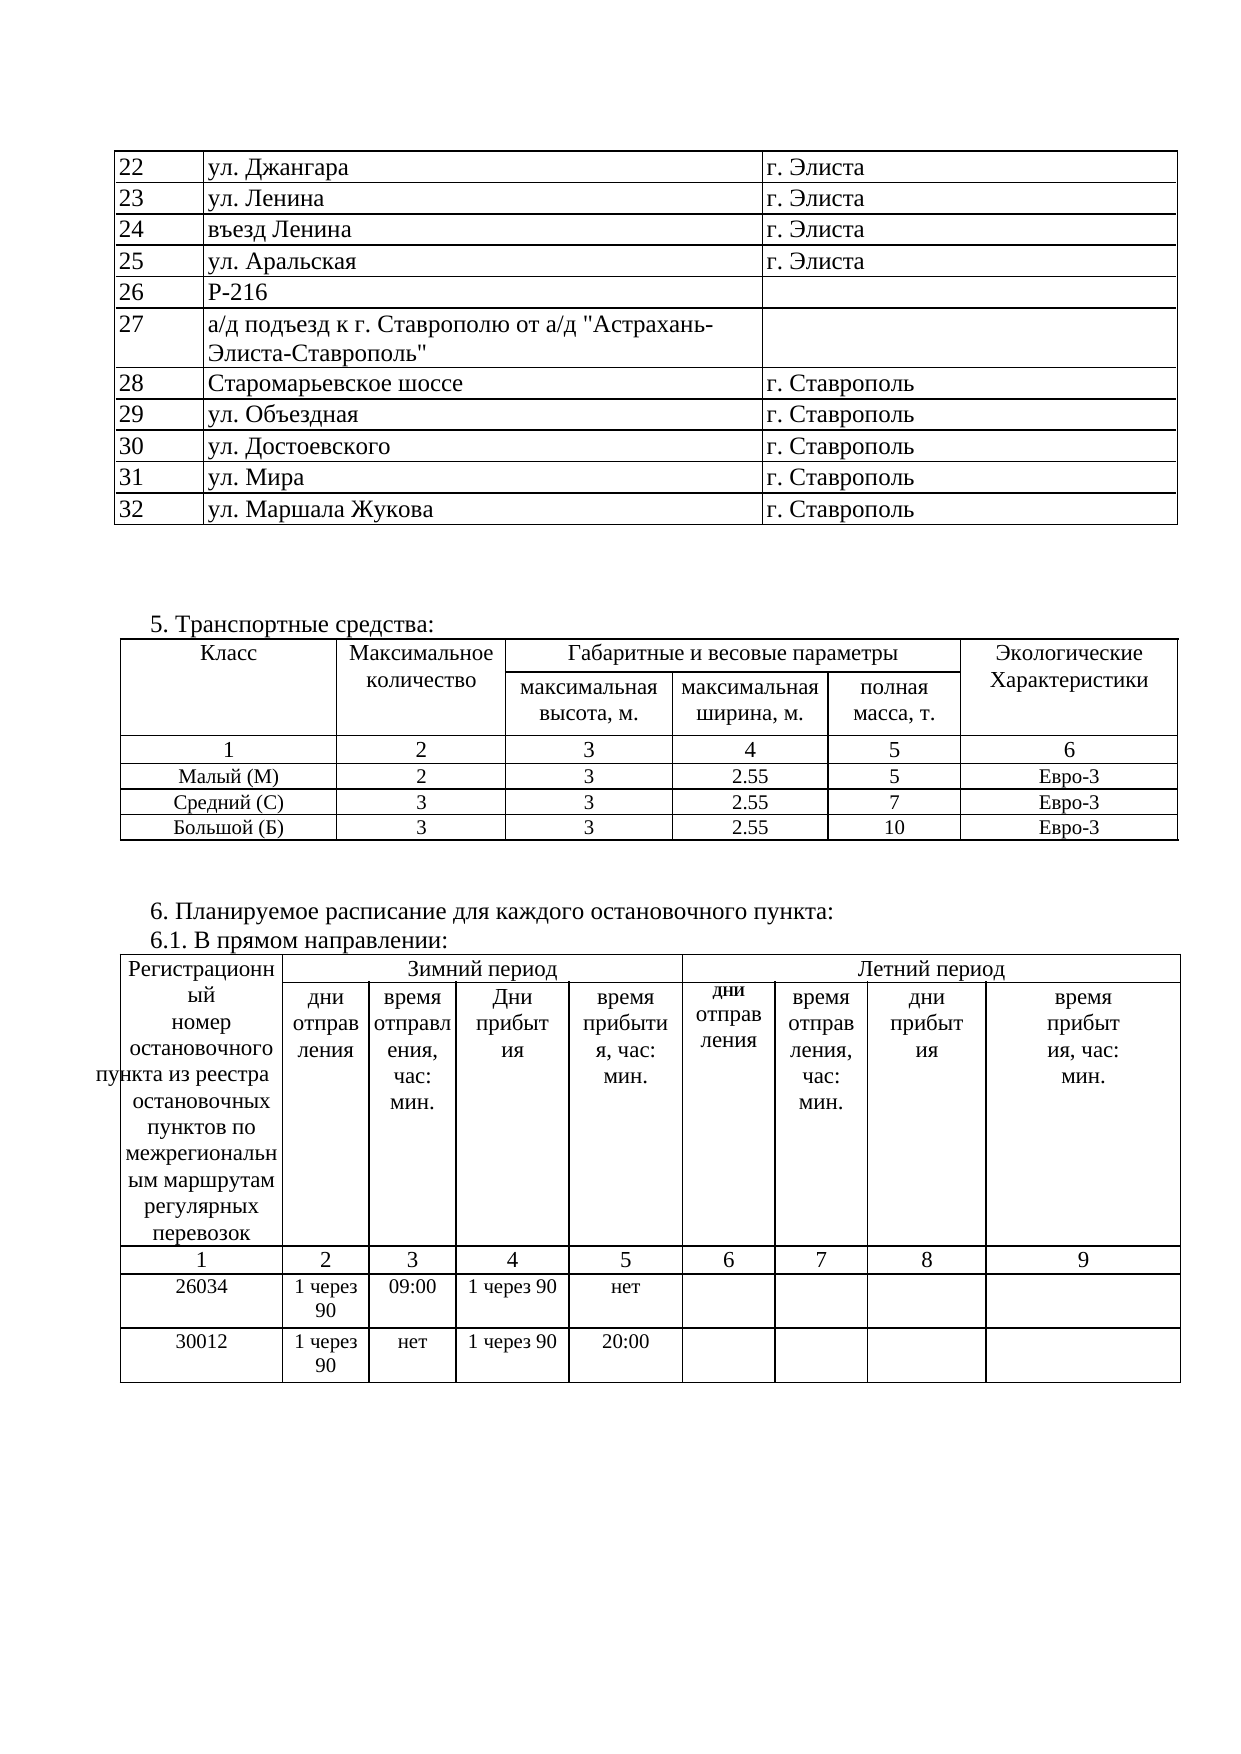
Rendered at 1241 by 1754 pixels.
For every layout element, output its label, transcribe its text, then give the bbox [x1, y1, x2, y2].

table_cell максимальная высота, м. [506, 673, 672, 734]
table_cell 9 [987, 1247, 1180, 1273]
table_header Габаритные и весовые параметры [506, 640, 960, 671]
table_cell 29 [115, 399, 203, 429]
table_cell въезд Ленина [204, 215, 762, 244]
table_cell Дни прибыт ия [457, 983, 568, 1245]
table_cell 3 [506, 815, 672, 839]
table_cell ул. Объездная [204, 400, 762, 429]
table_cell 1 через 90 [283, 1275, 368, 1327]
table_cell 32 [115, 493, 203, 524]
table_cell 30 [115, 430, 203, 461]
table_cell 2.55 [673, 815, 827, 839]
table_cell 2 [337, 764, 505, 788]
text 5. Транспортные средства: [150, 609, 1090, 638]
table_cell максимальная ширина, м. [673, 673, 827, 734]
table_cell 2.55 [673, 790, 827, 814]
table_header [121, 955, 282, 1245]
table_cell Р-216 [204, 277, 762, 307]
table_cell 1 [121, 736, 336, 762]
table_cell 22 [115, 152, 203, 181]
table_cell 1 через 90 [457, 1275, 568, 1327]
table_cell 31 [115, 462, 203, 492]
table_cell 3 [337, 790, 505, 814]
table_cell [776, 1275, 867, 1327]
table_cell 27 [115, 308, 203, 366]
table_cell Малый (М) [121, 764, 336, 788]
table_cell 6 [961, 736, 1177, 762]
table_cell время отправ ления, час: мин. [776, 983, 867, 1245]
table_cell 4 [457, 1247, 568, 1273]
table_cell время прибыти я, час: мин. [570, 983, 682, 1245]
table_cell г. Элиста [763, 152, 1177, 181]
table_cell [763, 276, 1177, 307]
table_cell 28 [115, 368, 203, 398]
table_header Зимний период [283, 955, 682, 981]
table_cell Евро-3 [961, 815, 1177, 839]
table_cell [987, 1329, 1180, 1382]
table_cell 6 [683, 1247, 774, 1273]
table_cell г. Ставрополь [763, 492, 1177, 524]
table_cell [683, 1329, 774, 1382]
table_cell ул. Джангара [204, 152, 762, 181]
table_cell 3 [337, 815, 505, 839]
table_cell 24 [115, 214, 203, 244]
table_cell г. Элиста [763, 244, 1177, 276]
table_cell Евро-3 [961, 790, 1177, 814]
table_cell [683, 1275, 774, 1327]
table_cell 30012 [121, 1329, 282, 1382]
table_cell 25 [115, 245, 203, 276]
table_cell 2.55 [673, 764, 827, 788]
table_cell 5 [829, 764, 960, 788]
table_cell дни прибыт ия [868, 983, 985, 1245]
table_cell 09:00 [370, 1275, 455, 1327]
table_cell 3 [506, 790, 672, 814]
table_cell Большой (Б) [121, 815, 336, 839]
table_cell [868, 1329, 985, 1382]
table_header Экологические Характеристики [961, 640, 1177, 734]
table_cell ул. Аральская [204, 246, 762, 276]
table_cell г. Ставрополь [763, 366, 1177, 398]
table_cell Евро-3 [961, 764, 1177, 788]
table_cell 10 [829, 815, 960, 839]
table_cell 5 [570, 1247, 682, 1273]
table_header Летний период [683, 955, 1180, 981]
table_cell 1 [121, 1247, 282, 1273]
table_cell нет [570, 1275, 682, 1327]
table_cell 3 [506, 736, 672, 762]
table_cell г. Ставрополь [763, 461, 1177, 492]
table_cell нет [370, 1329, 455, 1382]
table_cell а/д подъезд к г. Ставрополю от а/д "Астрахань-Элиста-Ставрополь" [204, 309, 762, 366]
table_cell 26034 [121, 1275, 282, 1327]
table_cell 7 [776, 1247, 867, 1273]
table_cell ул. Ленина [204, 183, 762, 213]
table_cell 23 [115, 183, 203, 213]
table_cell г. Элиста [763, 181, 1177, 213]
table_cell 1 через 90 [457, 1329, 568, 1382]
table_cell 3 [370, 1247, 455, 1273]
table_cell [763, 307, 1177, 366]
table_cell г. Элиста [763, 213, 1177, 244]
table_cell дни отправ ления [283, 983, 368, 1245]
table_cell ДНИ отправ ления [683, 983, 774, 1245]
table_cell [987, 1275, 1180, 1327]
table_cell [776, 1329, 867, 1382]
table_cell г. Ставрополь [763, 398, 1177, 429]
table_cell 3 [506, 764, 672, 788]
table_cell полная масса, т. [829, 673, 960, 734]
table_cell 26 [115, 277, 203, 307]
table_cell 1 через 90 [283, 1329, 368, 1382]
table_cell время прибыт ия, час: мин. [987, 983, 1180, 1245]
table_cell 7 [829, 790, 960, 814]
table_cell 4 [673, 736, 827, 762]
table_cell 20:00 [570, 1329, 682, 1382]
table_cell Средний (С) [121, 790, 336, 814]
text 6. Планируемое расписание для каждого остановочного пункта: [150, 896, 1090, 925]
text 6.1. В прямом направлении: [150, 925, 1090, 953]
table_cell 2 [337, 736, 505, 762]
table_header Класс [121, 640, 336, 734]
table_cell 8 [868, 1247, 985, 1273]
table_cell Старомарьевское шоссе [204, 368, 762, 398]
table_cell г. Ставрополь [763, 429, 1177, 461]
table_cell ул. Мира [204, 462, 762, 492]
table_cell ул. Маршала Жукова [204, 494, 762, 524]
table_cell 5 [829, 736, 960, 762]
table_header Максимальное количество [337, 640, 505, 734]
table_cell ул. Достоевского [204, 431, 762, 461]
table_cell [868, 1275, 985, 1327]
table_cell время отправл ения, час: мин. [370, 983, 455, 1245]
table_cell 2 [283, 1247, 368, 1273]
